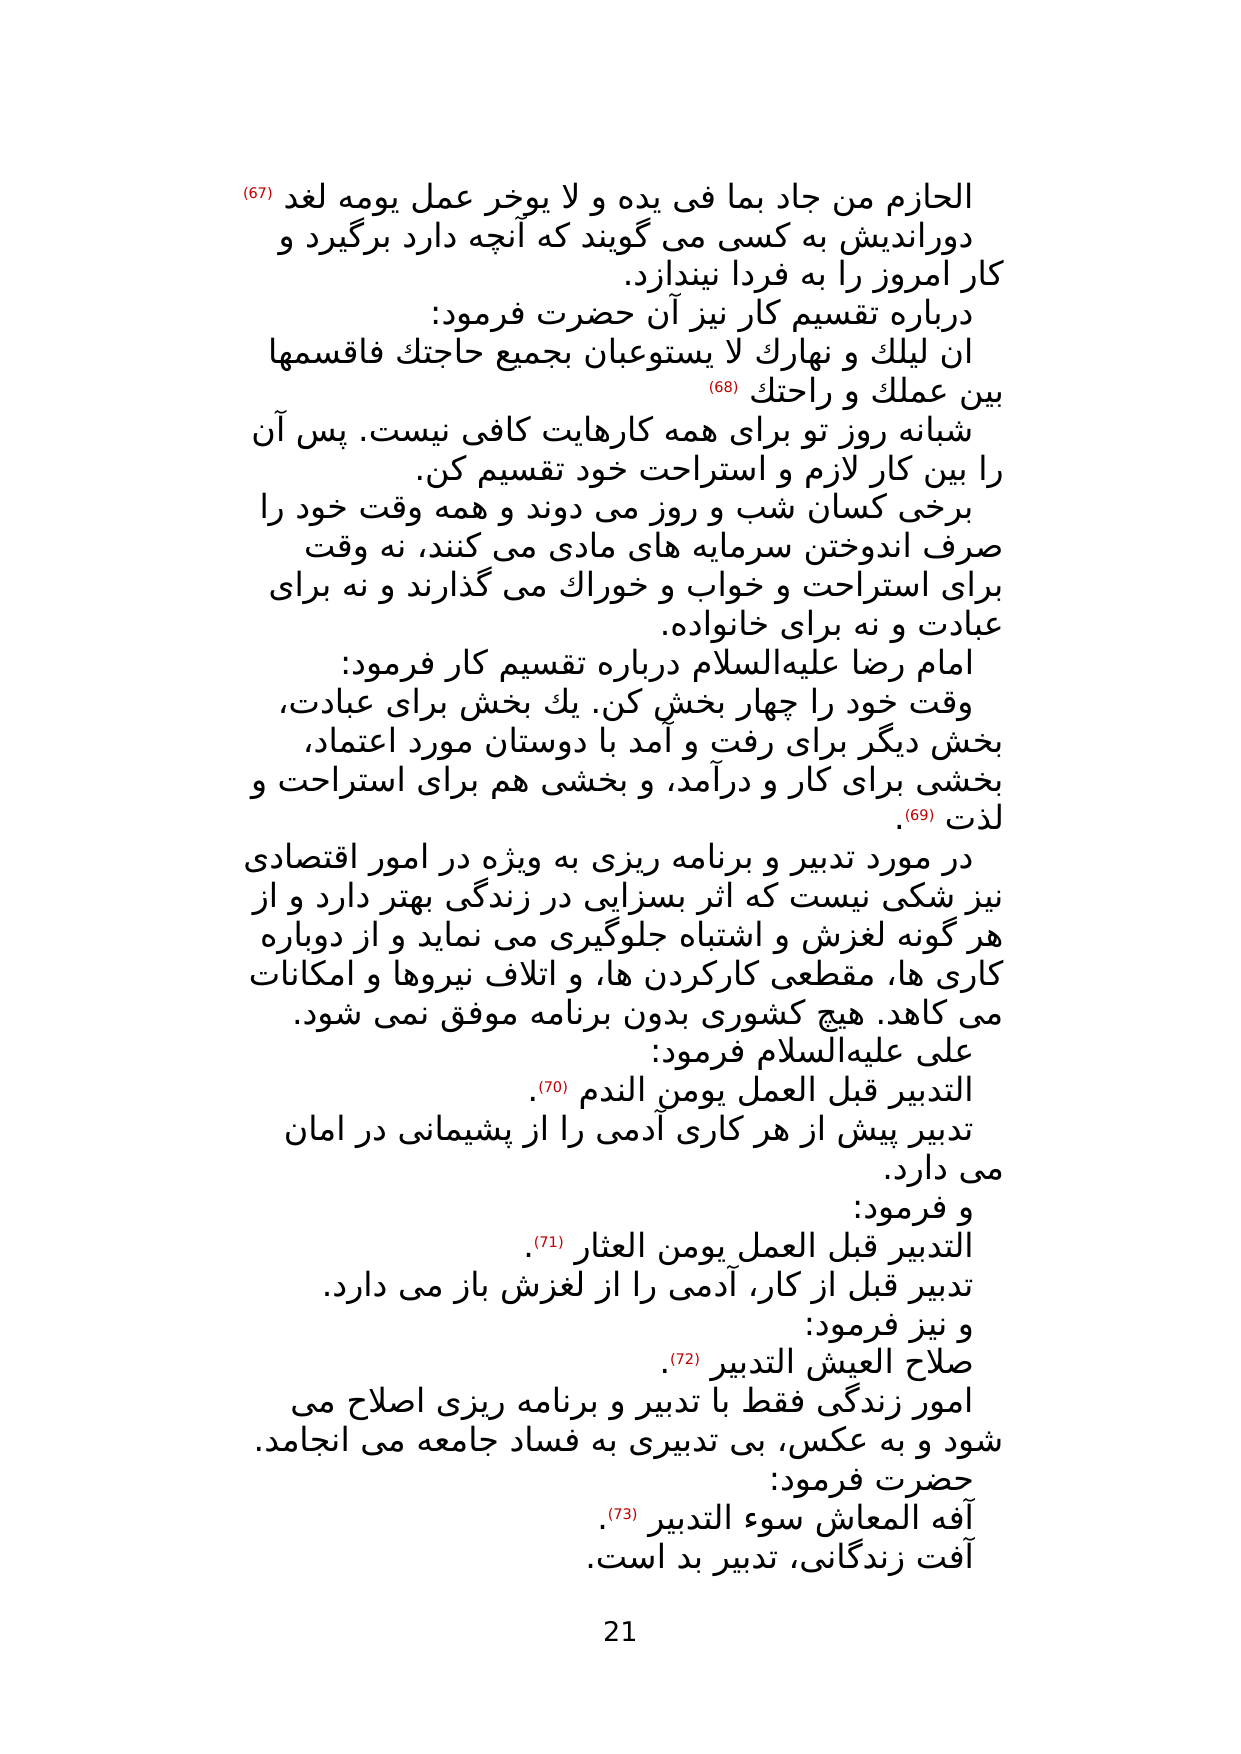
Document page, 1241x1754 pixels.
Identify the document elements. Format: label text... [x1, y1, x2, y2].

text تدبير پيش از هر كارى آدمى را از پشيمانى در امان مى دارد. [236, 1110, 1004, 1187]
text درباره تقسيم كار نيز آن حضرت فرمود: [236, 294, 1004, 333]
text تدبير قبل از كار، آدمى را از لغزش باز مى دارد. [236, 1265, 1004, 1304]
text شبانه روز تو براى همه كارهايت كافى نيست. پس آن را بين كار لازم و استراحت خود تقسيم كن. [236, 410, 1004, 488]
text حضرت فرمود: [236, 1459, 1004, 1498]
text امام رضا عليه‌السلام درباره تقسيم كار فرمود: [236, 643, 1004, 682]
text و نيز فرمود: [236, 1304, 1004, 1343]
text آفه المعاش سوء التدبير (73). [236, 1498, 1004, 1537]
text وقت خود را چهار بخش كن. يك بخش براى عبادت، بخش ديگر براى رفت و آمد با دوستان مورد اعتماد، بخشى براى كار و درآمد، و بخشى هم براى استراحت و لذت (69). [236, 682, 1004, 838]
text برخى كسان شب و روز مى دوند و همه وقت خود را صرف اندوختن سرمايه هاى مادى مى كنند، نه وقت براى استراحت و خواب و خوراك مى گذارند و نه براى عبادت و نه براى خانواده. [236, 488, 1004, 643]
text الحازم من جاد بما فى يده و لا يوخر عمل يومه لغد (67) [236, 177, 1004, 216]
text امور زندگى فقط با تدبير و برنامه ريزى اصلاح مى شود و به عكس، بى تدبيرى به فساد جامعه مى انجامد. [236, 1382, 1004, 1459]
text صلاح العيش التدبير (72). [236, 1343, 1004, 1382]
text آفت زندگانى، تدبير بد است. [236, 1537, 1004, 1576]
text ان ليلك و نهارك لا يستوعبان بجميع حاجتك فاقسمها بين عملك و راحتك (68) [236, 333, 1004, 410]
text در مورد تدبير و برنامه ريزى به ويژه در امور اقتصادى نيز شكى نيست كه اثر بسزايى در زندگى بهتر دارد و از هر گونه لغزش و اشتباه جلوگيرى مى نمايد و از دوباره كارى ها، مقطعى كاركردن ها، و اتلاف نيروها و امكانات مى كاهد. هيچ كشورى بدون برنامه موفق نمى شود. [236, 838, 1004, 1032]
text و فرمود: [236, 1187, 1004, 1226]
text التدبير قبل العمل يومن الندم (70). [236, 1071, 1004, 1110]
text التدبير قبل العمل يومن العثار (71). [236, 1226, 1004, 1265]
text دورانديش به كسى مى گويند كه آنچه دارد برگيرد و كار امروز را به فردا نيندازد. [236, 216, 1004, 294]
text على عليه‌السلام فرمود: [236, 1032, 1004, 1071]
